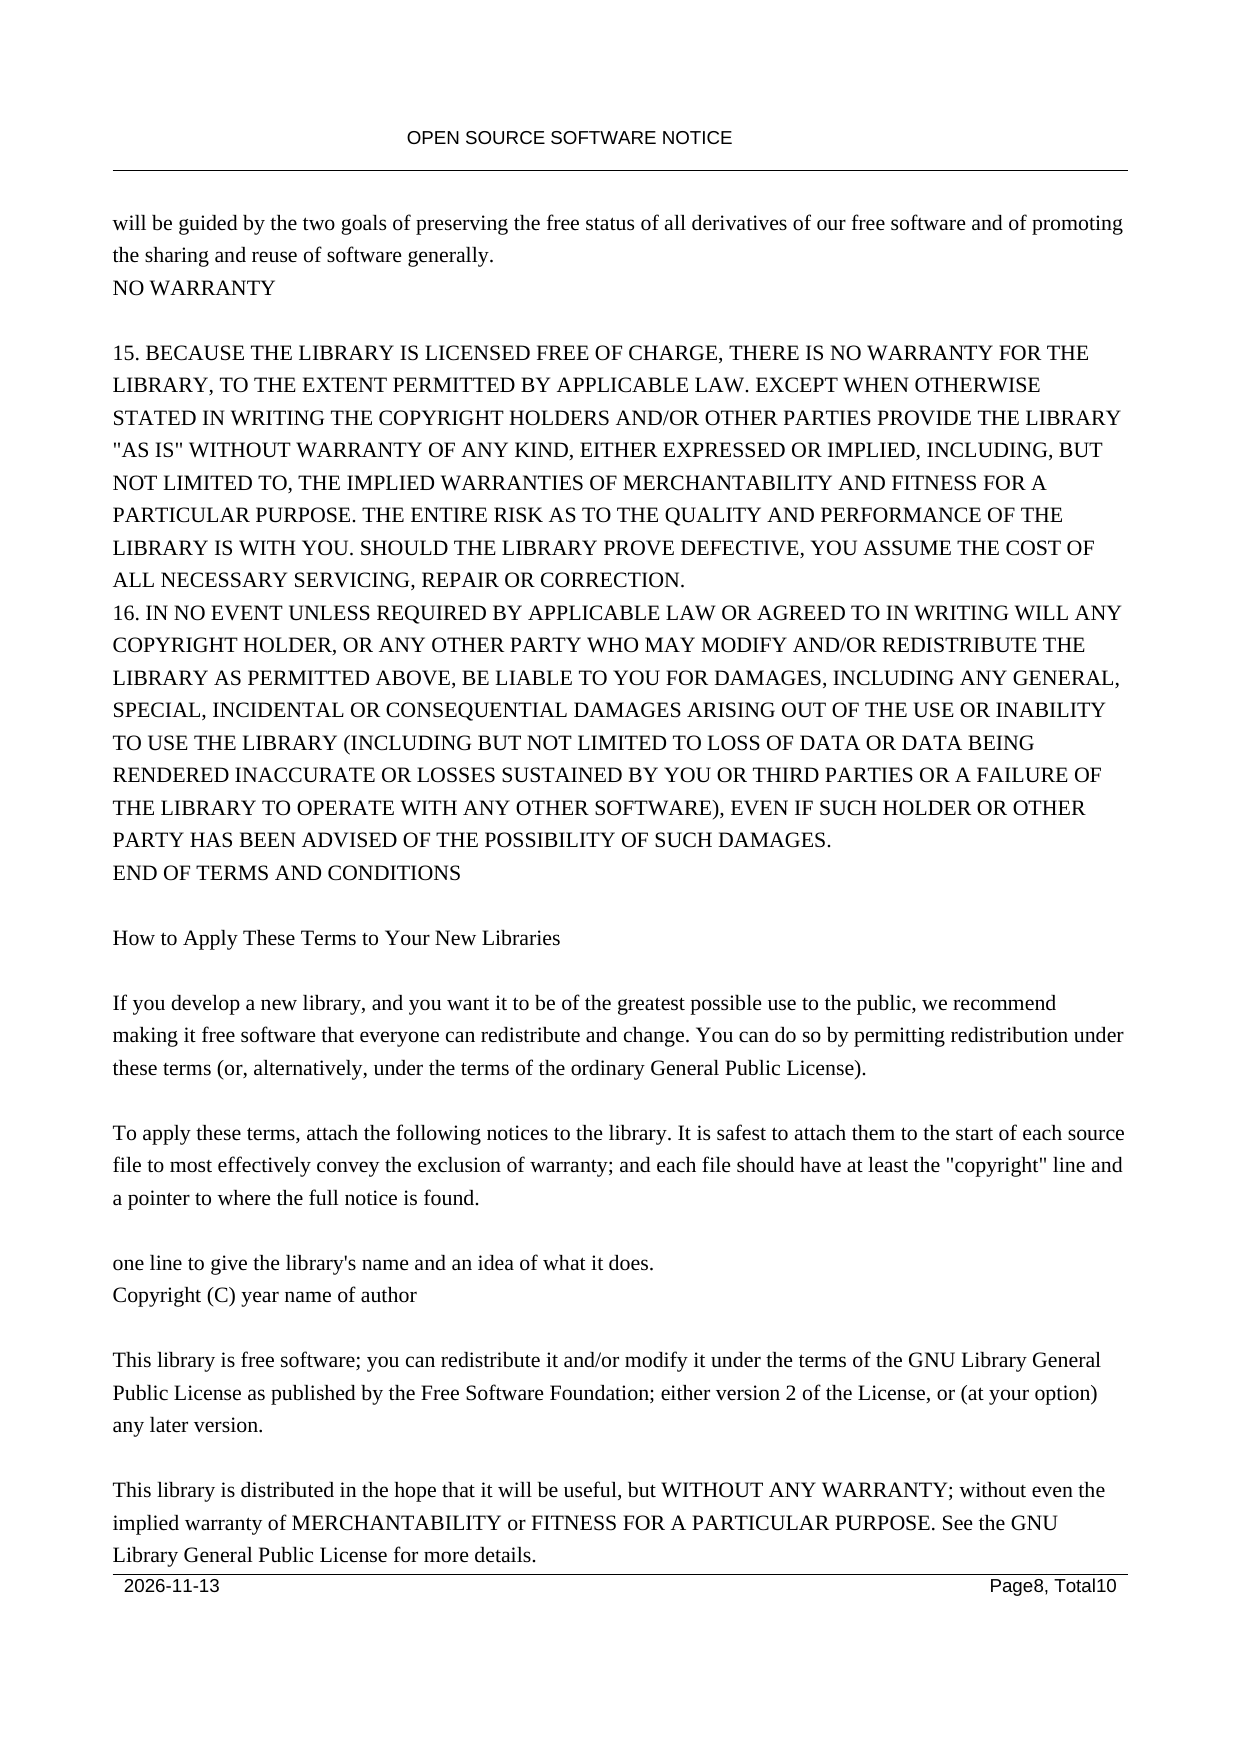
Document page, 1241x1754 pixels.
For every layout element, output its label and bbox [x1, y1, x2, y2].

text [112, 206, 1128, 1571]
